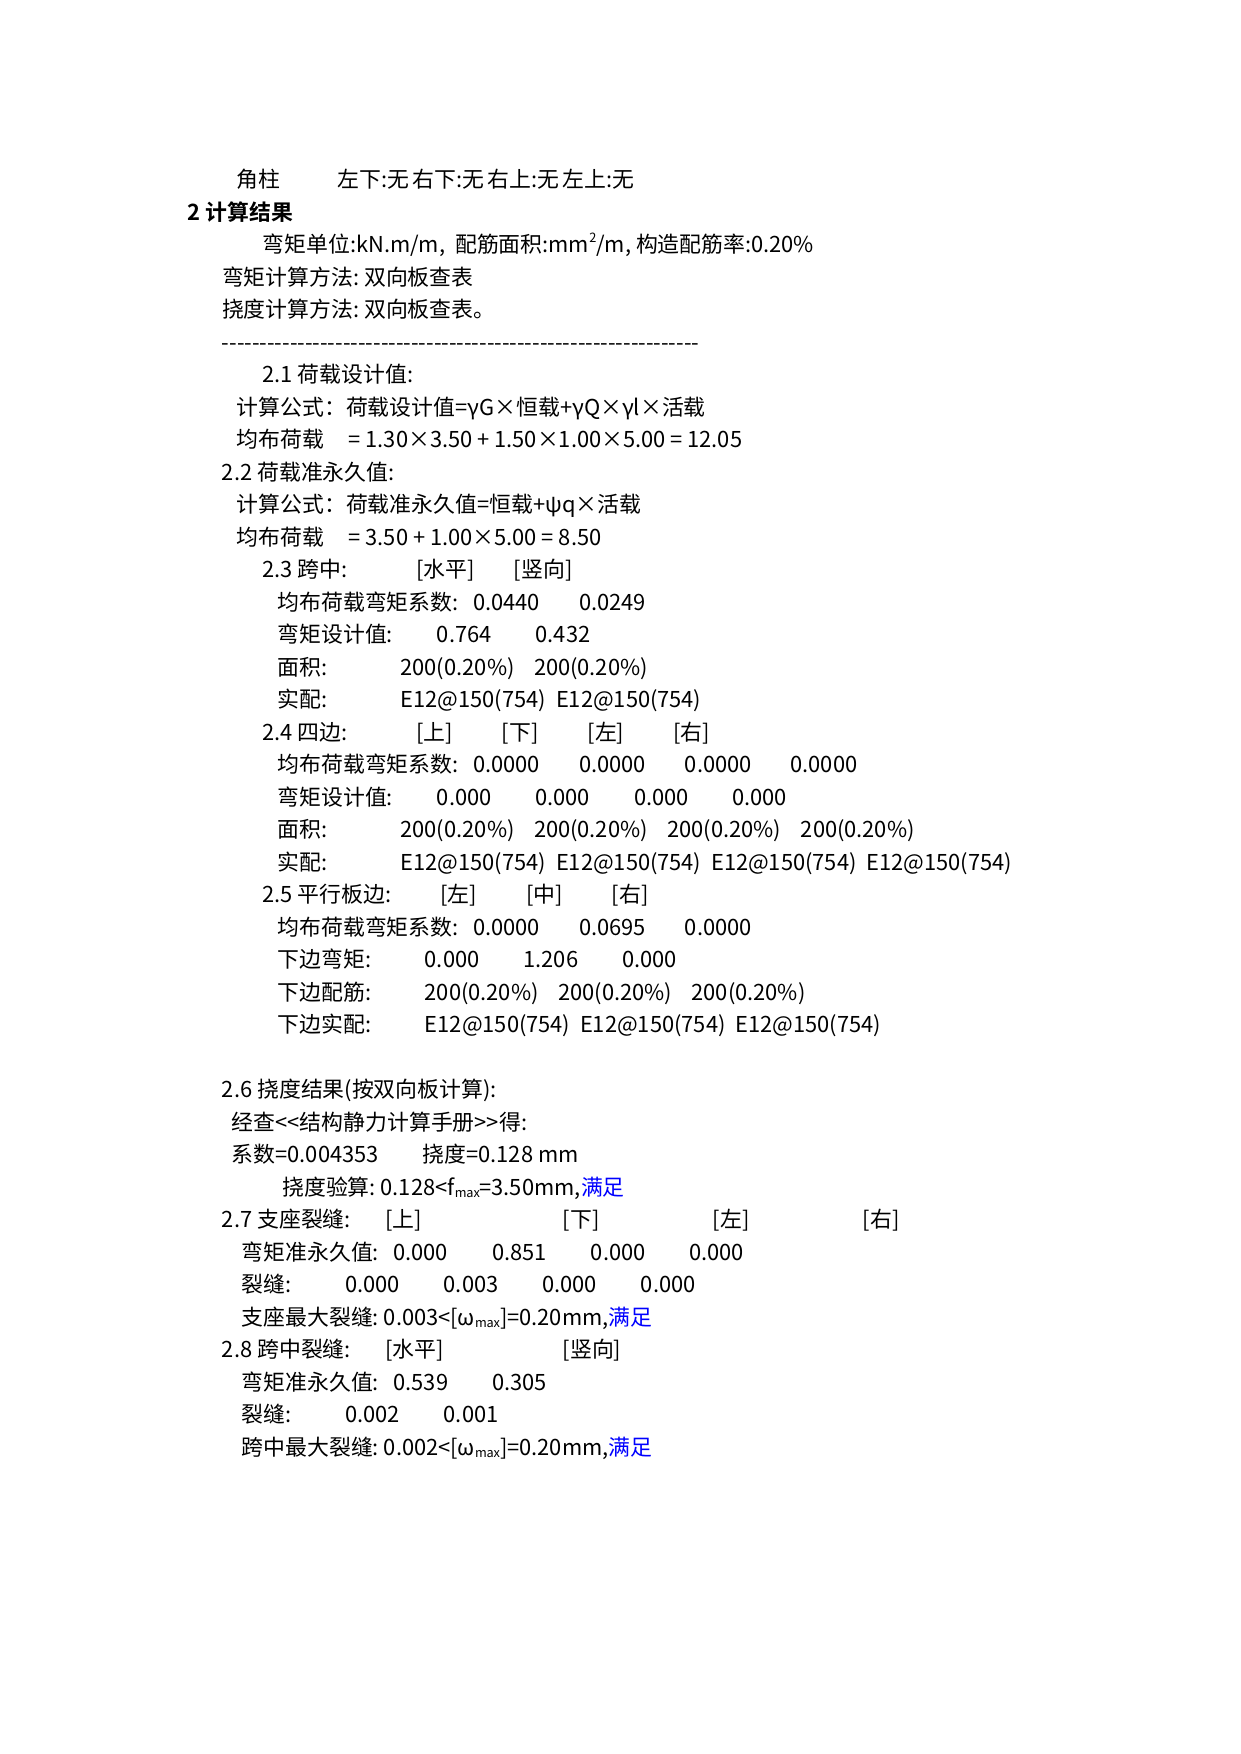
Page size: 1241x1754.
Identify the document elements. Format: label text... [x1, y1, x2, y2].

text 2.1 荷载设计值: [187, 357, 1090, 389]
text 裂缝: 0.002 0.001 [187, 1397, 1090, 1429]
text 下边配筋: 200(0.20%) 200(0.20%) 200(0.20%) [187, 974, 1090, 1007]
text 计算公式：荷载准永久值=恒载+ψq×活载 [187, 487, 1090, 519]
text 弯矩单位:kN.m/m, 配筋面积:mm2/m, 构造配筋率:0.20% [187, 227, 1090, 259]
text 2.7 支座裂缝: [上] [下] [左] [右] [187, 1202, 1090, 1234]
text 角柱 左下:无 右下:无 右上:无 左上:无 [187, 162, 1090, 194]
text 实配: E12@150(754) E12@150(754) [187, 682, 1090, 714]
text 均布荷载 = 1.30×3.50 + 1.50×1.00×5.00 = 12.05 [187, 422, 1090, 454]
text 均布荷载 = 3.50 + 1.00×5.00 = 8.50 [187, 519, 1090, 552]
text 均布荷载弯矩系数: 0.0440 0.0249 [187, 584, 1090, 617]
text 弯矩计算方法: 双向板查表 [187, 259, 1090, 292]
text 均布荷载弯矩系数: 0.0000 0.0695 0.0000 [187, 909, 1090, 942]
text 下边实配: E12@150(754) E12@150(754) E12@150(754) [187, 1007, 1090, 1039]
text --------------------------------------------------------------- [187, 324, 1090, 357]
text 计算公式：荷载设计值=γG×恒载+γQ×γl×活载 [187, 389, 1090, 422]
text 弯矩设计值: 0.000 0.000 0.000 0.000 [187, 779, 1090, 812]
text 下边弯矩: 0.000 1.206 0.000 [187, 942, 1090, 974]
text 实配: E12@150(754) E12@150(754) E12@150(754) E12@150(754) [187, 844, 1090, 877]
text 裂缝: 0.000 0.003 0.000 0.000 [187, 1267, 1090, 1299]
text 面积: 200(0.20%) 200(0.20%) [187, 649, 1090, 682]
text 2.8 跨中裂缝: [水平] [竖向] [187, 1332, 1090, 1364]
text 弯矩准永久值: 0.539 0.305 [187, 1364, 1090, 1397]
text 2 计算结果 [187, 194, 1090, 227]
text 2.5 平行板边: [左] [中] [右] [187, 877, 1090, 909]
text 系数=0.004353 挠度=0.128 mm [187, 1137, 1090, 1169]
text 2.6 挠度结果(按双向板计算): [187, 1072, 1090, 1104]
text 经查<<结构静力计算手册>>得: [187, 1104, 1090, 1137]
text 2.3 跨中: [水平] [竖向] [187, 552, 1090, 584]
text 面积: 200(0.20%) 200(0.20%) 200(0.20%) 200(0.20%) [187, 812, 1090, 844]
text 挠度验算: 0.128<fmax=3.50mm,满足 [187, 1169, 1090, 1202]
text 弯矩设计值: 0.764 0.432 [187, 617, 1090, 649]
text 弯矩准永久值: 0.000 0.851 0.000 0.000 [187, 1234, 1090, 1267]
text 跨中最大裂缝: 0.002<[ωmax]=0.20mm,满足 [187, 1429, 1090, 1462]
text 挠度计算方法: 双向板查表。 [187, 292, 1090, 324]
text 2.4 四边: [上] [下] [左] [右] [187, 714, 1090, 747]
text 支座最大裂缝: 0.003<[ωmax]=0.20mm,满足 [187, 1299, 1090, 1332]
text 2.2 荷载准永久值: [187, 454, 1090, 487]
text 均布荷载弯矩系数: 0.0000 0.0000 0.0000 0.0000 [187, 747, 1090, 779]
